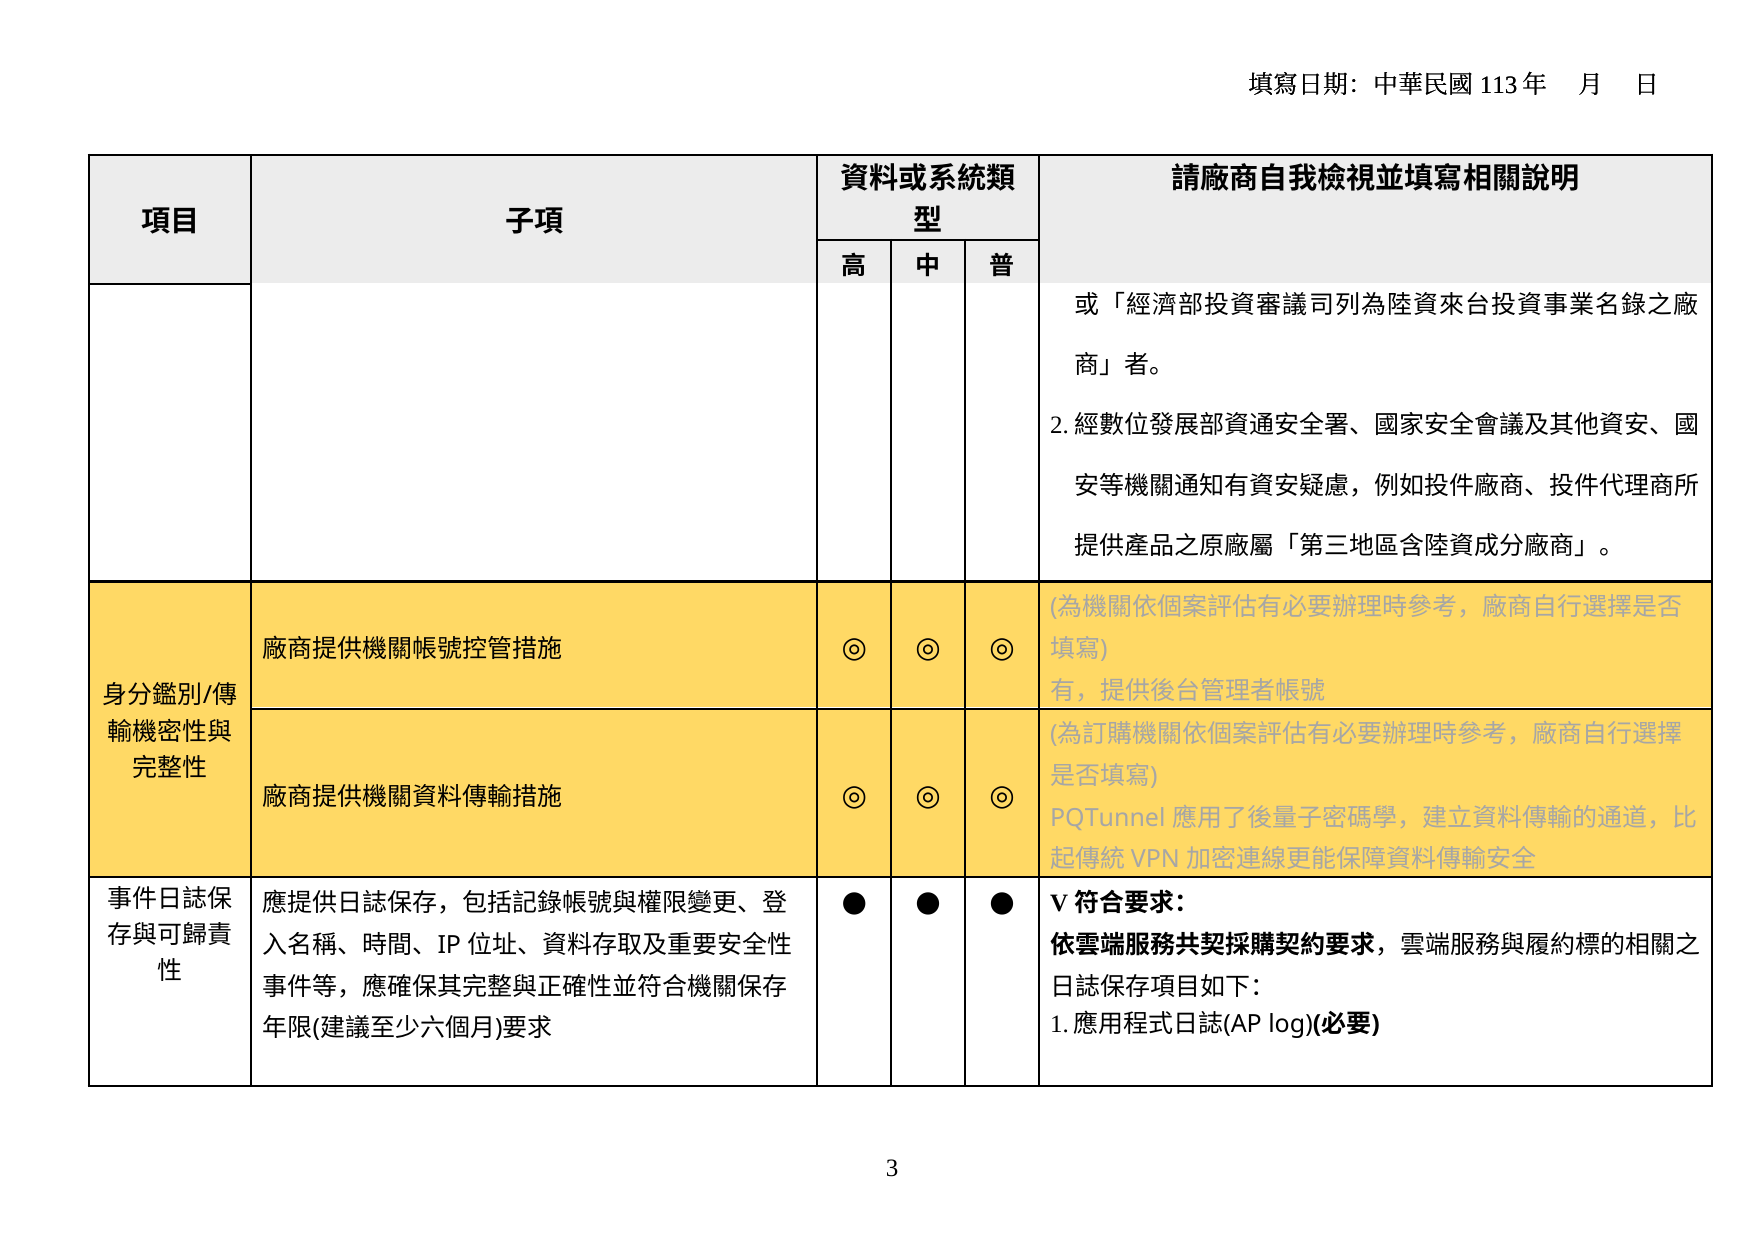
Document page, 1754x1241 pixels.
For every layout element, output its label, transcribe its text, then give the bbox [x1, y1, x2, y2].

table_cell [252, 878, 816, 1084]
table_cell ● [818, 878, 890, 1084]
table_cell ● [892, 283, 964, 580]
table_cell ● [966, 878, 1038, 1084]
table_cell ◎ [892, 583, 964, 707]
table_cell [252, 710, 816, 876]
table_header 請廠商自我檢視並填寫相關說明 [1040, 156, 1711, 283]
table_cell [252, 583, 816, 707]
table_cell ◎ [966, 710, 1038, 876]
table_header [90, 156, 250, 283]
table_cell ● [966, 283, 1038, 580]
table_cell [1040, 583, 1711, 707]
table_cell ● [892, 878, 964, 1084]
table_cell V 依，雲端服務與履約標的相關之日誌保存項目如下： 應 6 [1040, 878, 1711, 1084]
table_cell [90, 878, 250, 1084]
table_cell [90, 583, 250, 876]
table_cell ◎ [892, 710, 964, 876]
table_cell ◎ [818, 710, 890, 876]
table_cell 高 [818, 241, 890, 283]
table_cell [1040, 283, 1711, 580]
table_cell ● [818, 283, 890, 580]
table_cell ◎ [966, 583, 1038, 707]
table_header 資料或系統類型 [818, 156, 1038, 239]
table_cell 中 [892, 241, 964, 283]
table_cell [1040, 710, 1711, 876]
table_cell 普 [966, 241, 1038, 283]
table_cell ◎ [818, 583, 890, 707]
table_header [252, 156, 816, 283]
table_cell [252, 283, 816, 580]
